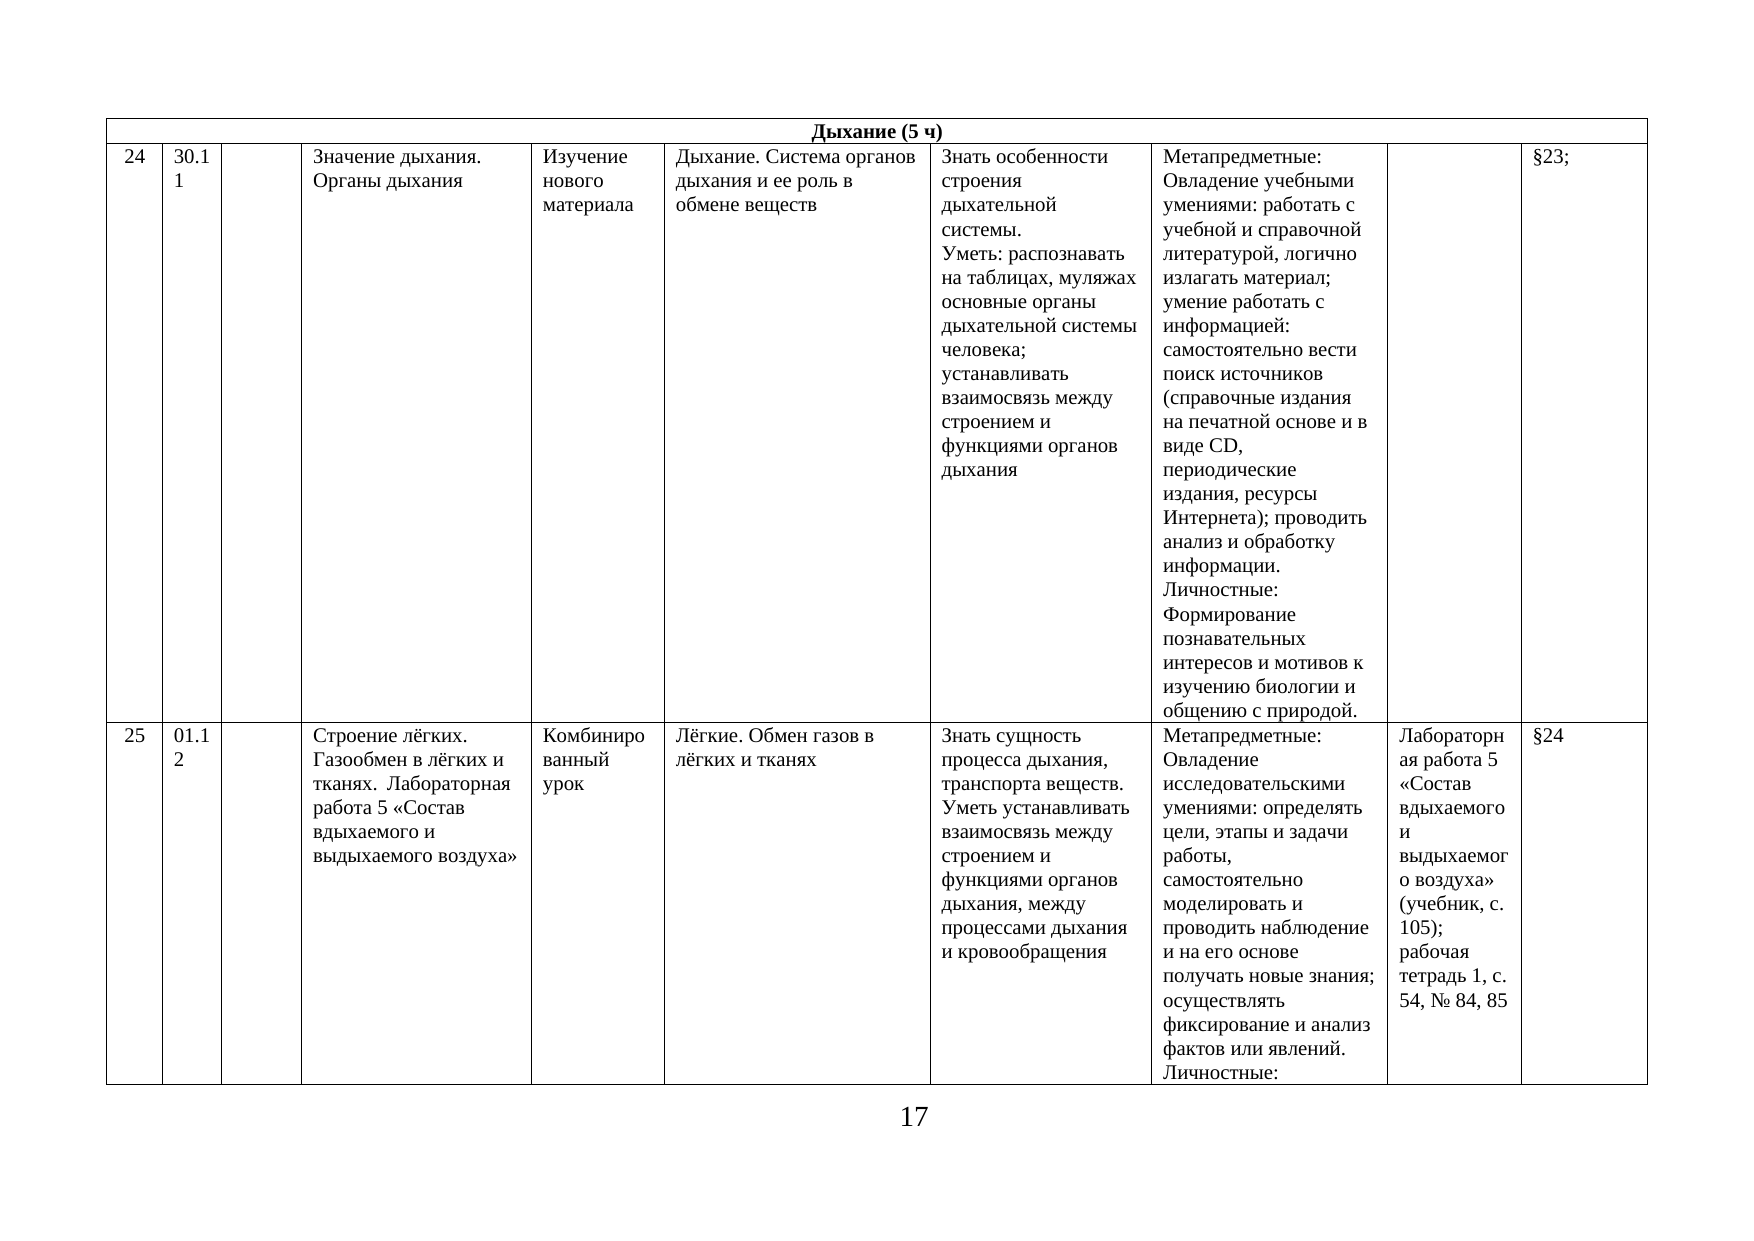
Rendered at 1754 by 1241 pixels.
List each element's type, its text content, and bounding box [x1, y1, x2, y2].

table_cell Знать особенности строения дыхательной системы. Уметь: распознавать на таблицах, муляжах основные органы дыхательной системы человека; устанавливать взаимосвязь между строением и функциями органов дыхания [931, 144, 1151, 722]
table_cell Метапредметные: Овладение учебными умениями: работать с учебной и справочной литературой, логично излагать материал; умение работать с информацией: самостоятельно вести поиск источников (справочные издания на печатной основе и в виде СD, периодические издания, ресурсы Интернета); проводить анализ и обработку информации. Личностные: Формирование познавательных интересов и мотивов к изучению биологии и общению с природой. [1152, 144, 1387, 722]
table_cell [302, 723, 531, 1084]
table_cell [1388, 144, 1521, 722]
table_cell Изучение нового материала [532, 144, 664, 722]
table_cell 25 [107, 723, 162, 1084]
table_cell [1152, 723, 1387, 1084]
table_cell 30.11 [163, 144, 221, 722]
table_cell Дыхание (5 ч) [107, 119, 1647, 143]
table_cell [1388, 723, 1521, 1084]
table_cell [222, 723, 301, 1084]
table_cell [532, 723, 664, 1084]
table_cell Значение дыхания. Органы дыхания [302, 144, 531, 722]
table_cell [665, 723, 930, 1084]
table_cell §23; [1522, 144, 1647, 722]
table_cell 24 [107, 144, 162, 722]
table_cell §24 [1522, 723, 1647, 1084]
table_cell [222, 144, 301, 722]
table_cell Дыхание. Система органов дыхания и ее роль в обмене веществ [665, 144, 930, 722]
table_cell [931, 723, 1151, 1084]
table_cell 01.12 [163, 723, 221, 1084]
